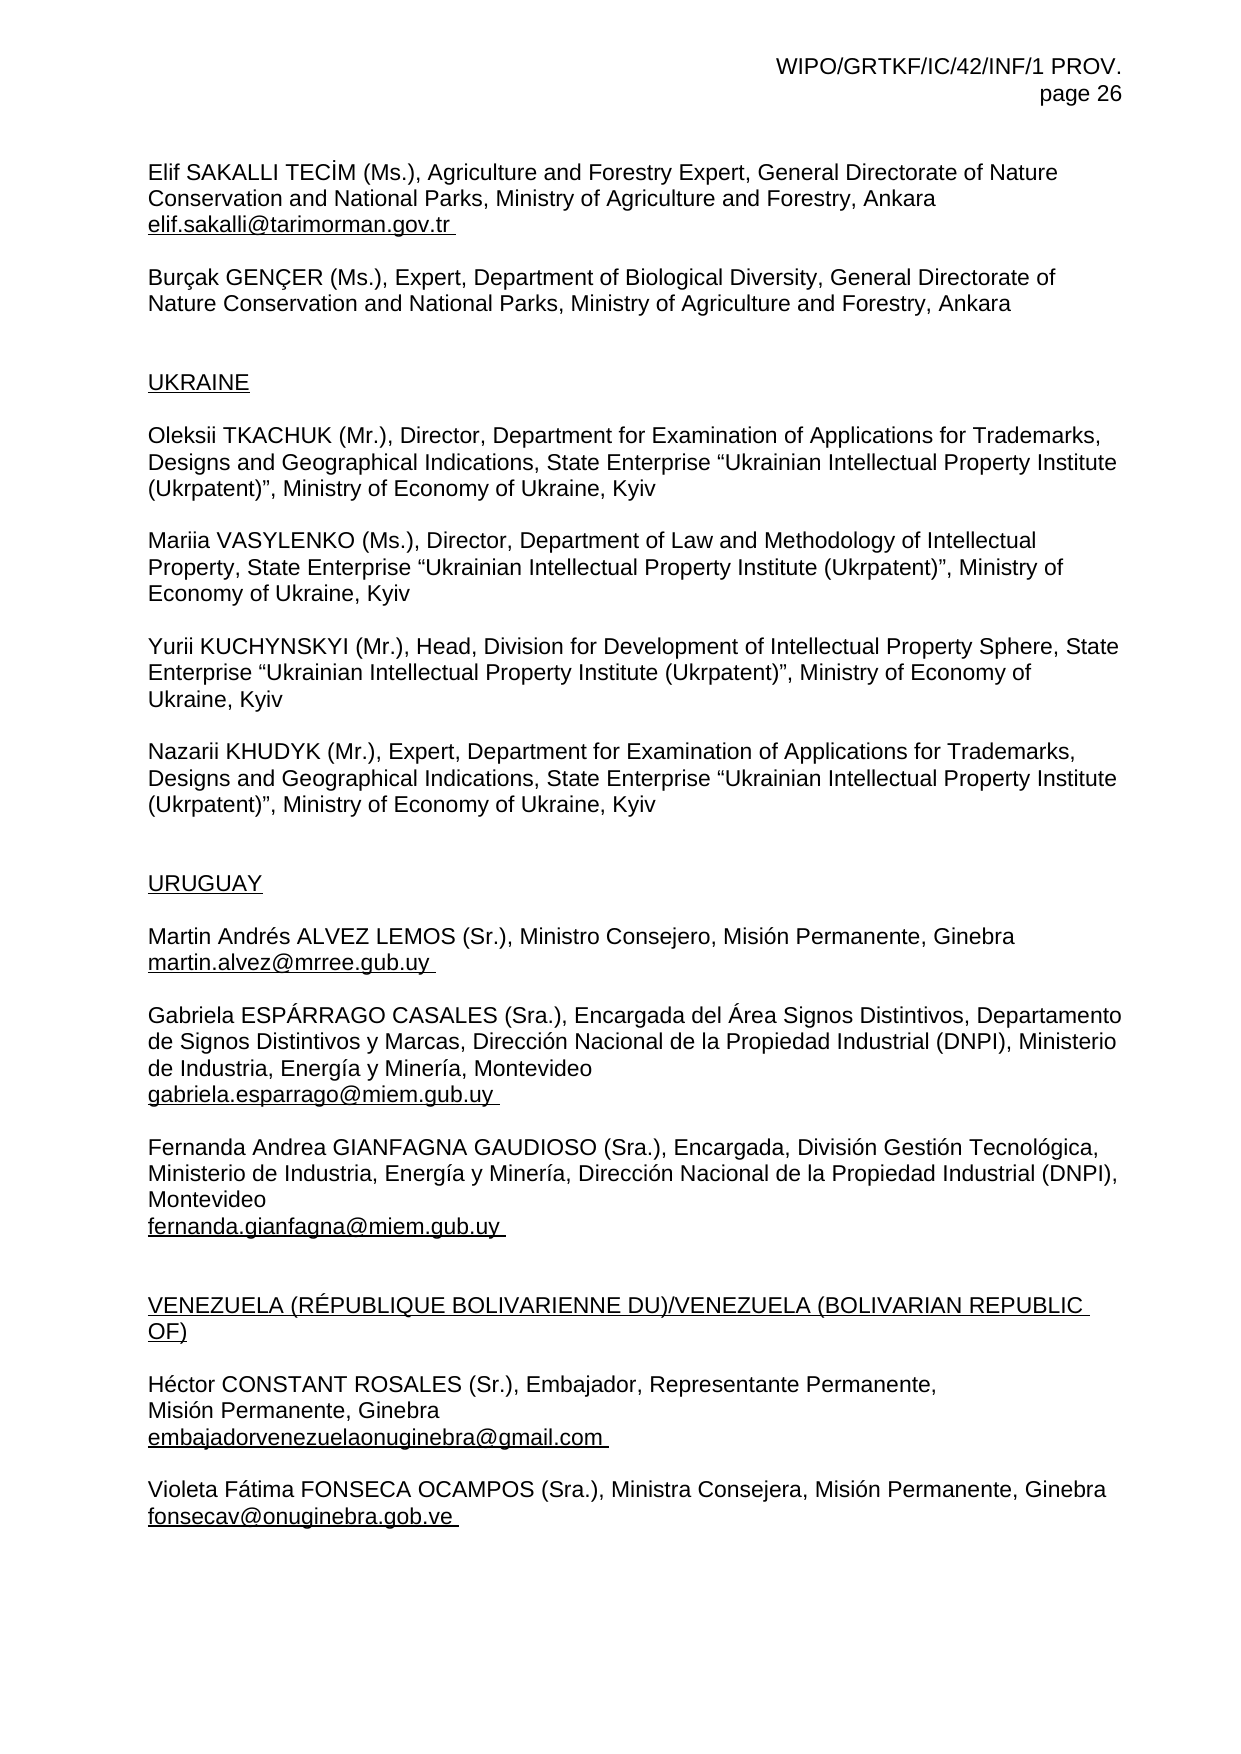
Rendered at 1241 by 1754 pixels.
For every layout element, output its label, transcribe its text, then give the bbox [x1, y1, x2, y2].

text Violeta Fátima FONSECA OCAMPOS (Sra.), Ministra Consejera, Misión Permanente, Ginebra [148, 1476, 1122, 1503]
text Martin Andrés ALVEZ LEMOS (Sr.), Ministro Consejero, Misión Permanente, Ginebra [148, 923, 1122, 949]
text UKRAINE [148, 369, 1122, 396]
text URUGUAY [148, 870, 1122, 896]
text Yurii KUCHYNSKYI (Mr.), Head, Division for Development of Intellectual Property Sphere, State Enterprise “Ukrainian Intellectual Property Institute (Ukrpatent)”, Ministry of Economy of Ukraine, Kyiv [148, 633, 1122, 712]
text embajadorvenezuelaonuginebra@gmail.com [148, 1423, 1122, 1450]
text Gabriela ESPÁRRAGO CASALES (Sra.), Encargada del Área Signos Distintivos, Departamento de Signos Distintivos y Marcas, Dirección Nacional de la Propiedad Industrial (DNPI), Ministerio de Industria, Energía y Minería, Montevideo [148, 1002, 1122, 1081]
text Nazarii KHUDYK (Mr.), Expert, Department for Examination of Applications for Trademarks, Designs and Geographical Indications, State Enterprise “Ukrainian Intellectual Property Institute (Ukrpatent)”, Ministry of Economy of Ukraine, Kyiv [148, 738, 1122, 817]
text Elif SAKALLI TECİM (Ms.), Agriculture and Forestry Expert, General Directorate of Nature Conservation and National Parks, Ministry of Agriculture and Forestry, Ankara [148, 158, 1122, 211]
text Mariia VASYLENKO (Ms.), Director, Department of Law and Methodology of Intellectual Property, State Enterprise “Ukrainian Intellectual Property Institute (Ukrpatent)”, Ministry of Economy of Ukraine, Kyiv [148, 527, 1122, 607]
text Burçak GENÇER (Ms.), Expert, Department of Biological Diversity, General Directorate of Nature Conservation and National Parks, Ministry of Agriculture and Forestry, Ankara [148, 264, 1122, 317]
text Héctor CONSTANT ROSALES (Sr.), Embajador, Representante Permanente, Misión Permanente, Ginebra [148, 1371, 1122, 1423]
text fernanda.gianfagna@miem.gub.uy [148, 1213, 1122, 1239]
text VENEZUELA (RÉPUBLIQUE BOLIVARIENNE DU)/VENEZUELA (BOLIVARIAN REPUBLIC OF) [148, 1292, 1122, 1344]
text Fernanda Andrea GIANFAGNA GAUDIOSO (Sra.), Encargada, División Gestión Tecnológica, Ministerio de Industria, Energía y Minería, Dirección Nacional de la Propiedad Industrial (DNPI), Montevideo [148, 1134, 1122, 1213]
text gabriela.esparrago@miem.gub.uy [148, 1081, 1122, 1107]
text elif.sakalli@tarimorman.gov.tr [148, 211, 1122, 238]
text fonsecav@onuginebra.gob.ve [148, 1503, 1122, 1529]
text martin.alvez@mrree.gub.uy [148, 949, 1122, 976]
text Oleksii TKACHUK (Mr.), Director, Department for Examination of Applications for Trademarks, Designs and Geographical Indications, State Enterprise “Ukrainian Intellectual Property Institute (Ukrpatent)”, Ministry of Economy of Ukraine, Kyiv [148, 422, 1122, 501]
